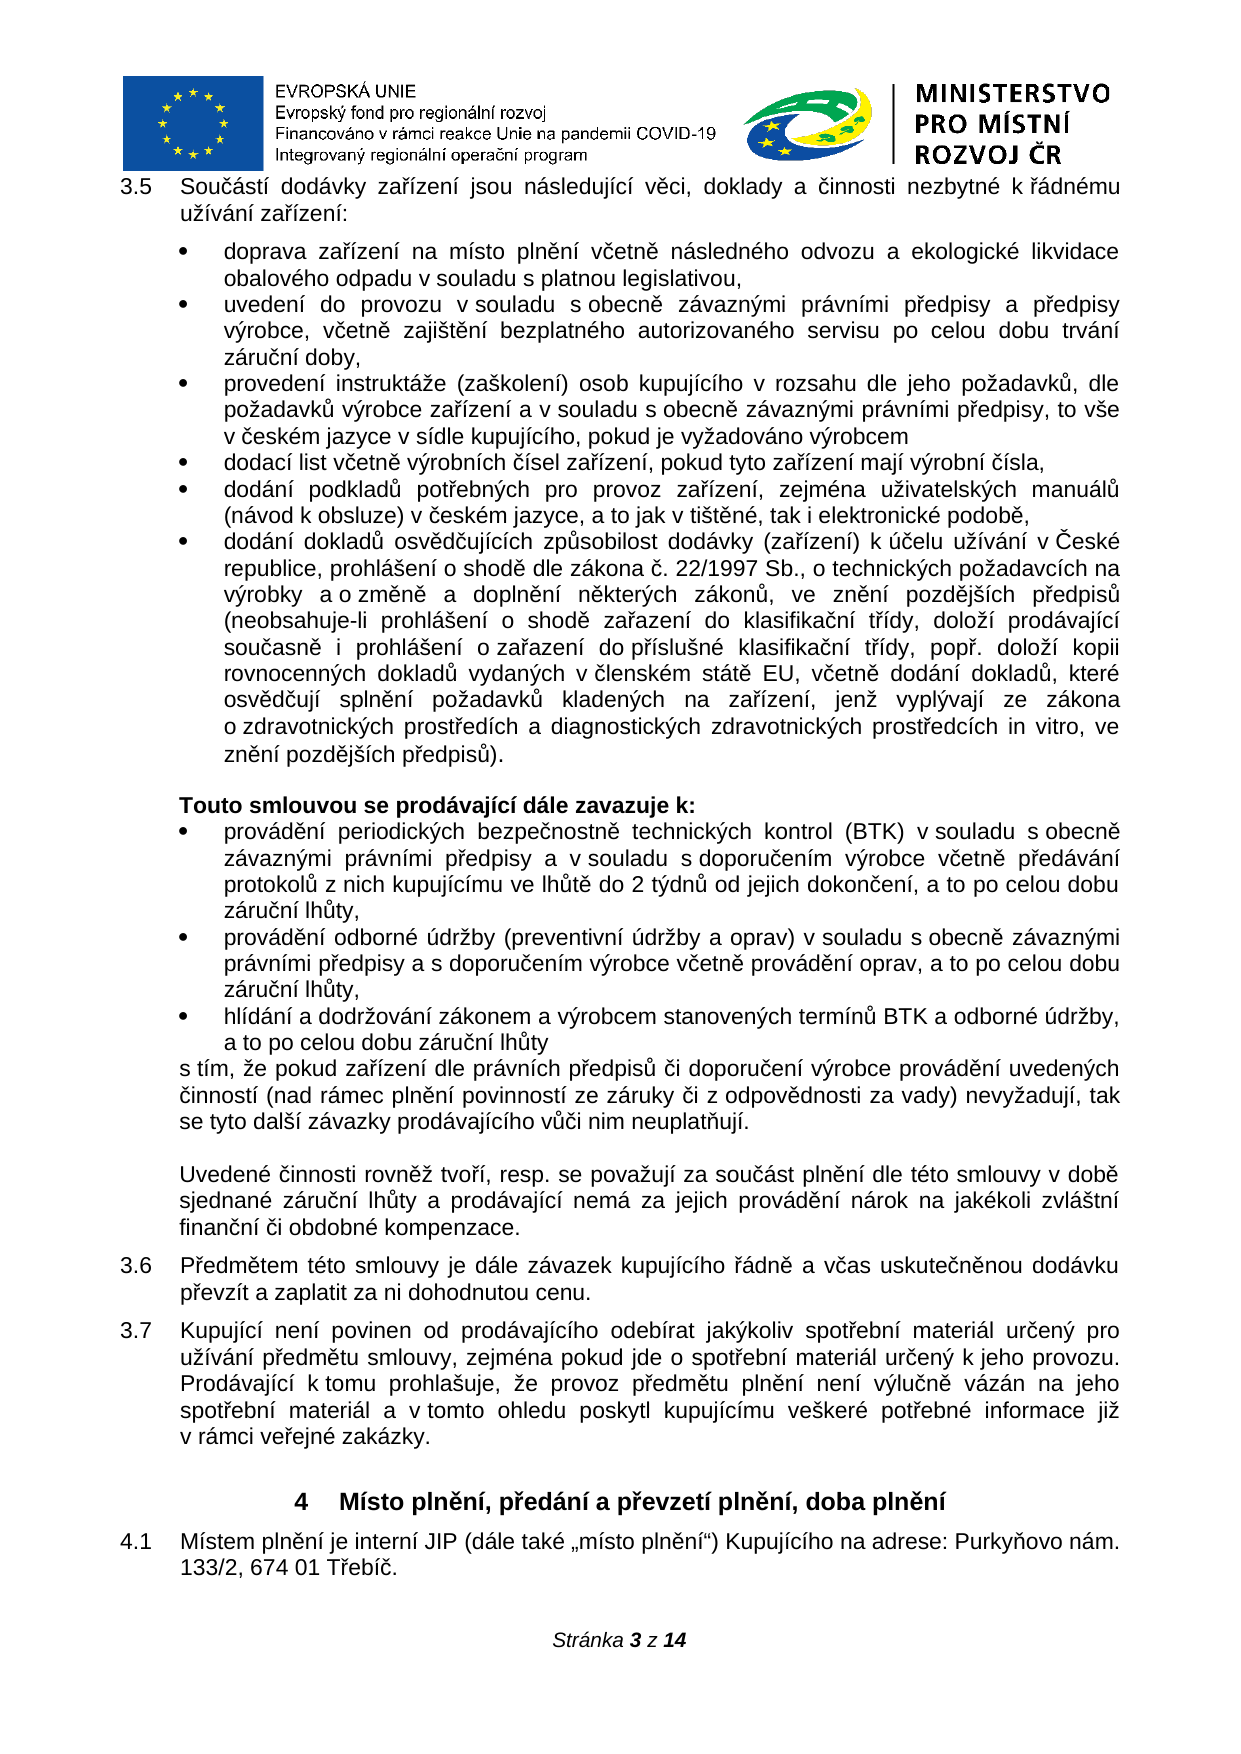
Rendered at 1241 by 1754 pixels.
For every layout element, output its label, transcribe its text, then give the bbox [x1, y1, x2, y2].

list provádění odborné údržby (preventivní údržby a oprav) v souladu s obecně závaznými právními předpisy a s doporučením výrobce včetně provádění oprav, a to po celou dobu záruční lhůty, [179, 923, 1120, 1003]
list hlídání a dodržování zákonem a výrobcem stanovených termínů BTK a odborné údržby, a to po celou dobu záruční lhůty [179, 1003, 1120, 1055]
list provádění periodických bezpečnostně technických kontrol (BTK) v souladu s obecně závaznými právními předpisy a v souladu s doporučením výrobce včetně předávání protokolů z nich kupujícímu ve lhůtě do 2 týdnů od jejich dokončení, a to po celou dobu záruční lhůty, [179, 818, 1120, 923]
subtitle Kupující není povinen od prodávajícího odebírat jakýkoliv spotřební materiál určený pro užívání předmětu smlouvy, zejména pokud jde o spotřební materiál určený k jeho provozu. Prodávající k tomu prohlašuje, že provoz předmětu plnění není výlučně vázán na jeho spotřební materiál a v tomto ohledu poskytl kupujícímu veškeré potřebné informace již v rámci veřejné zakázky. [120, 1317, 1120, 1449]
text Touto smlouvou se prodávající dále zavazuje k: [179, 792, 1120, 818]
list dodání podkladů potřebných pro provoz zařízení, zejména uživatelských manuálů (návod k obsluze) v českém jazyce, a to jak v tištěné, tak i elektronické podobě, [179, 476, 1120, 528]
subtitle Předmětem této smlouvy je dále závazek kupujícího řádně a včas uskutečněnou dodávku převzít a zaplatit za ni dohodnutou cenu. [120, 1252, 1120, 1305]
list provedení instruktáže (zaškolení) osob kupujícího v rozsahu dle jeho požadavků, dle požadavků výrobce zařízení a v souladu s obecně závaznými právními předpisy, to vše v českém jazyce v sídle kupujícího, pokud je vyžadováno výrobcem [179, 370, 1120, 449]
text s tím, že pokud zařízení dle právních předpisů či doporučení výrobce provádění uvedených činností (nad rámec plnění povinností ze záruky či z odpovědnosti za vady) nevyžadují, tak se tyto další závazky prodávajícího vůči nim neuplatňují. [179, 1055, 1120, 1134]
list dodání dokladů osvědčujících způsobilost dodávky (zařízení) k účelu užívání v České republice, prohlášení o shodě dle zákona č. 22/1997 Sb., o technických požadavcích na výrobky a o změně a doplnění některých zákonů, ve znění pozdějších předpisů (neobsahuje-li prohlášení o shodě zařazení do klasifikační třídy, doloží prodávající současně i prohlášení o zařazení do příslušné klasifikační třídy, popř. doloží kopii rovnocenných dokladů vydaných v členském státě EU, včetně dodání dokladů, které osvědčují splnění požadavků kladených na zařízení, jenž vyplývají ze zákona o zdravotnických prostředích a diagnostických zdravotnických prostředcích in vitro, ve znění pozdějších předpisů). [179, 528, 1120, 768]
list dodací list včetně výrobních čísel zařízení, pokud tyto zařízení mají výrobní čísla, [179, 449, 1120, 476]
list doprava zařízení na místo plnění včetně následného odvozu a ekologické likvidace obalového odpadu v souladu s platnou legislativou, [179, 238, 1120, 291]
picture [120, 73, 1110, 174]
subtitle Součástí dodávky zařízení jsou následující věci, doklady a činnosti nezbytné k řádnému užívání zařízení: [120, 173, 1120, 226]
list uvedení do provozu v souladu s obecně závaznými právními předpisy a předpisy výrobce, včetně zajištění bezplatného autorizovaného servisu po celou dobu trvání záruční doby, [179, 291, 1120, 370]
subtitle Místo plnění, předání a převzetí plnění, doba plnění [120, 1487, 1120, 1516]
subtitle Místem plnění je interní JIP (dále také „místo plnění“) Kupujícího na adrese: Purkyňovo nám. 133/2, 674 01 Třebíč. [120, 1528, 1120, 1581]
text Uvedené činnosti rovněž tvoří, resp. se považují za součást plnění dle této smlouvy v době sjednané záruční lhůty a prodávající nemá za jejich provádění nárok na jakékoli zvláštní finanční či obdobné kompenzace. [179, 1161, 1120, 1240]
